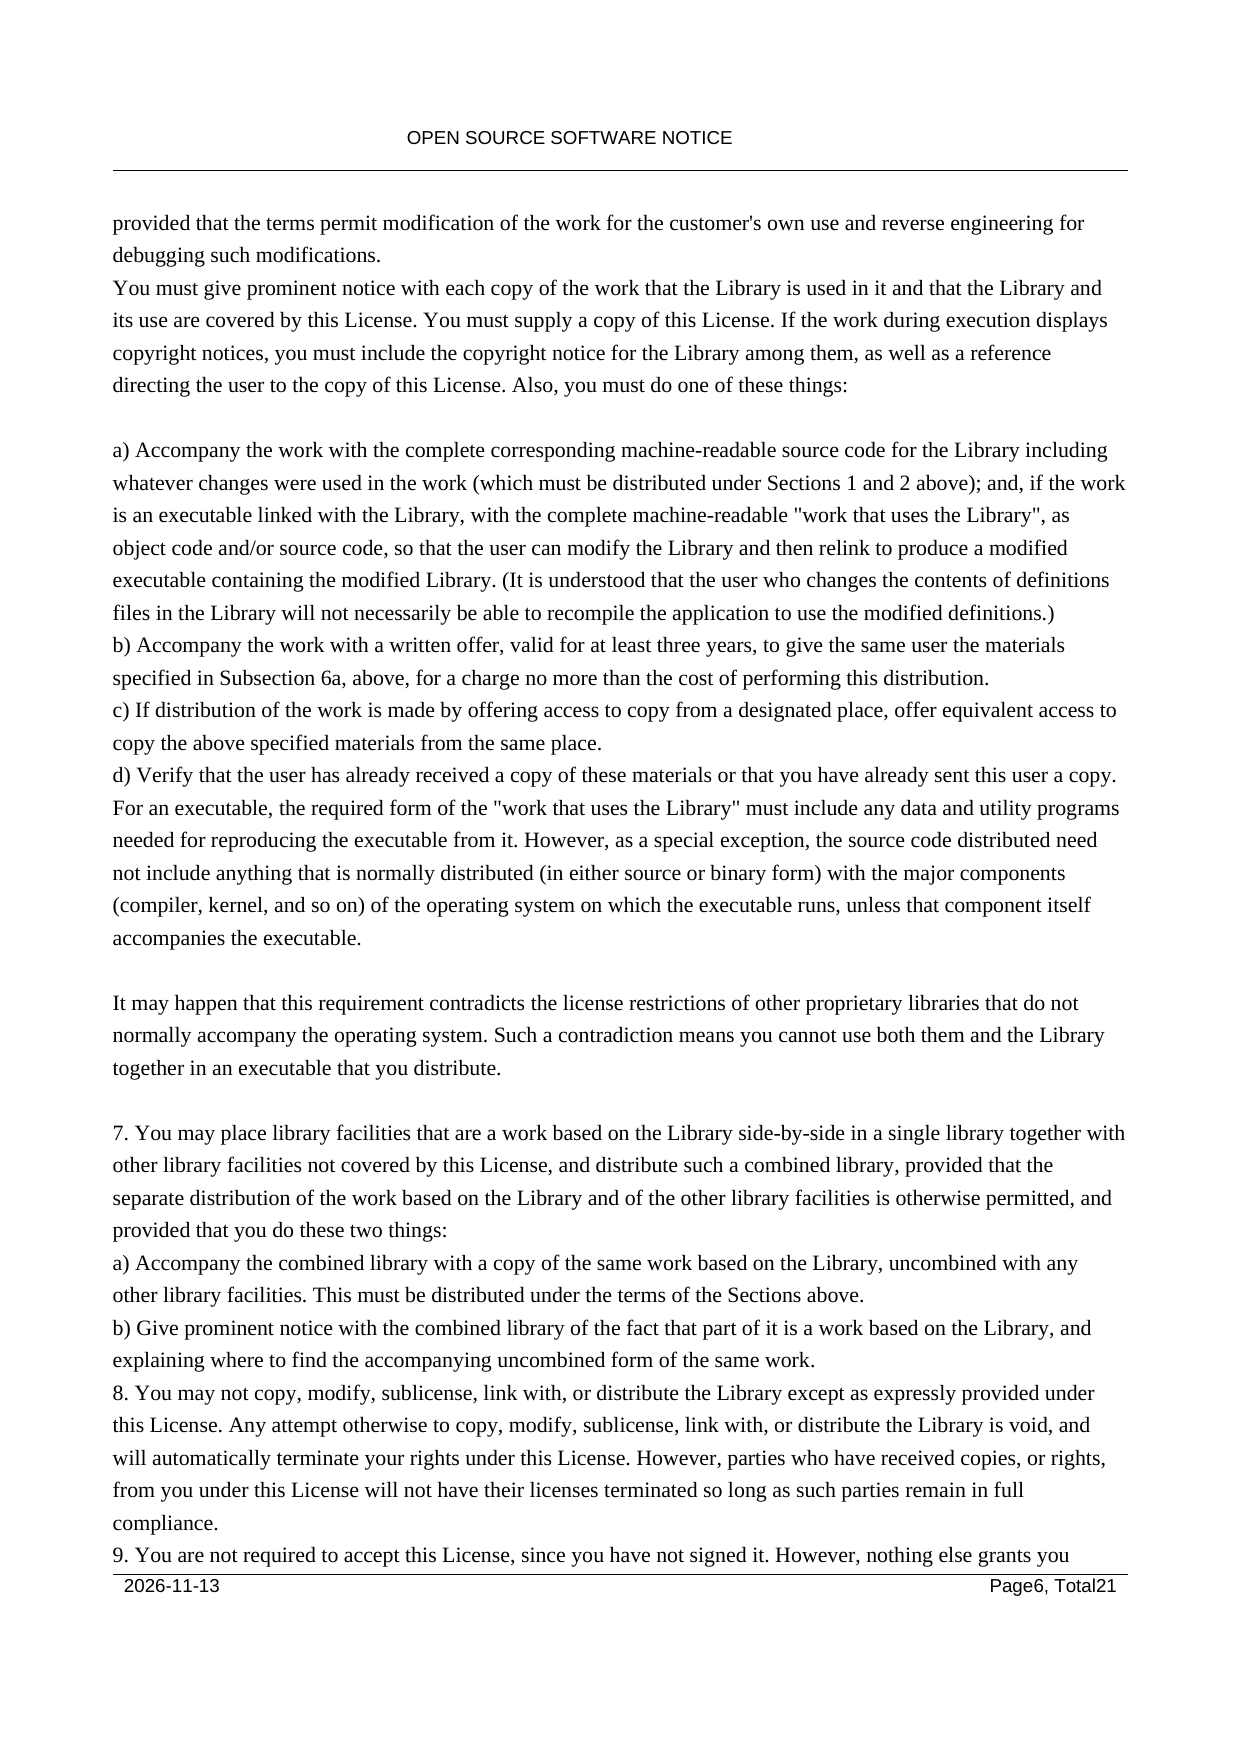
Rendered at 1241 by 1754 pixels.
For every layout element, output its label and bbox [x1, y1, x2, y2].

text [112, 206, 1128, 1571]
